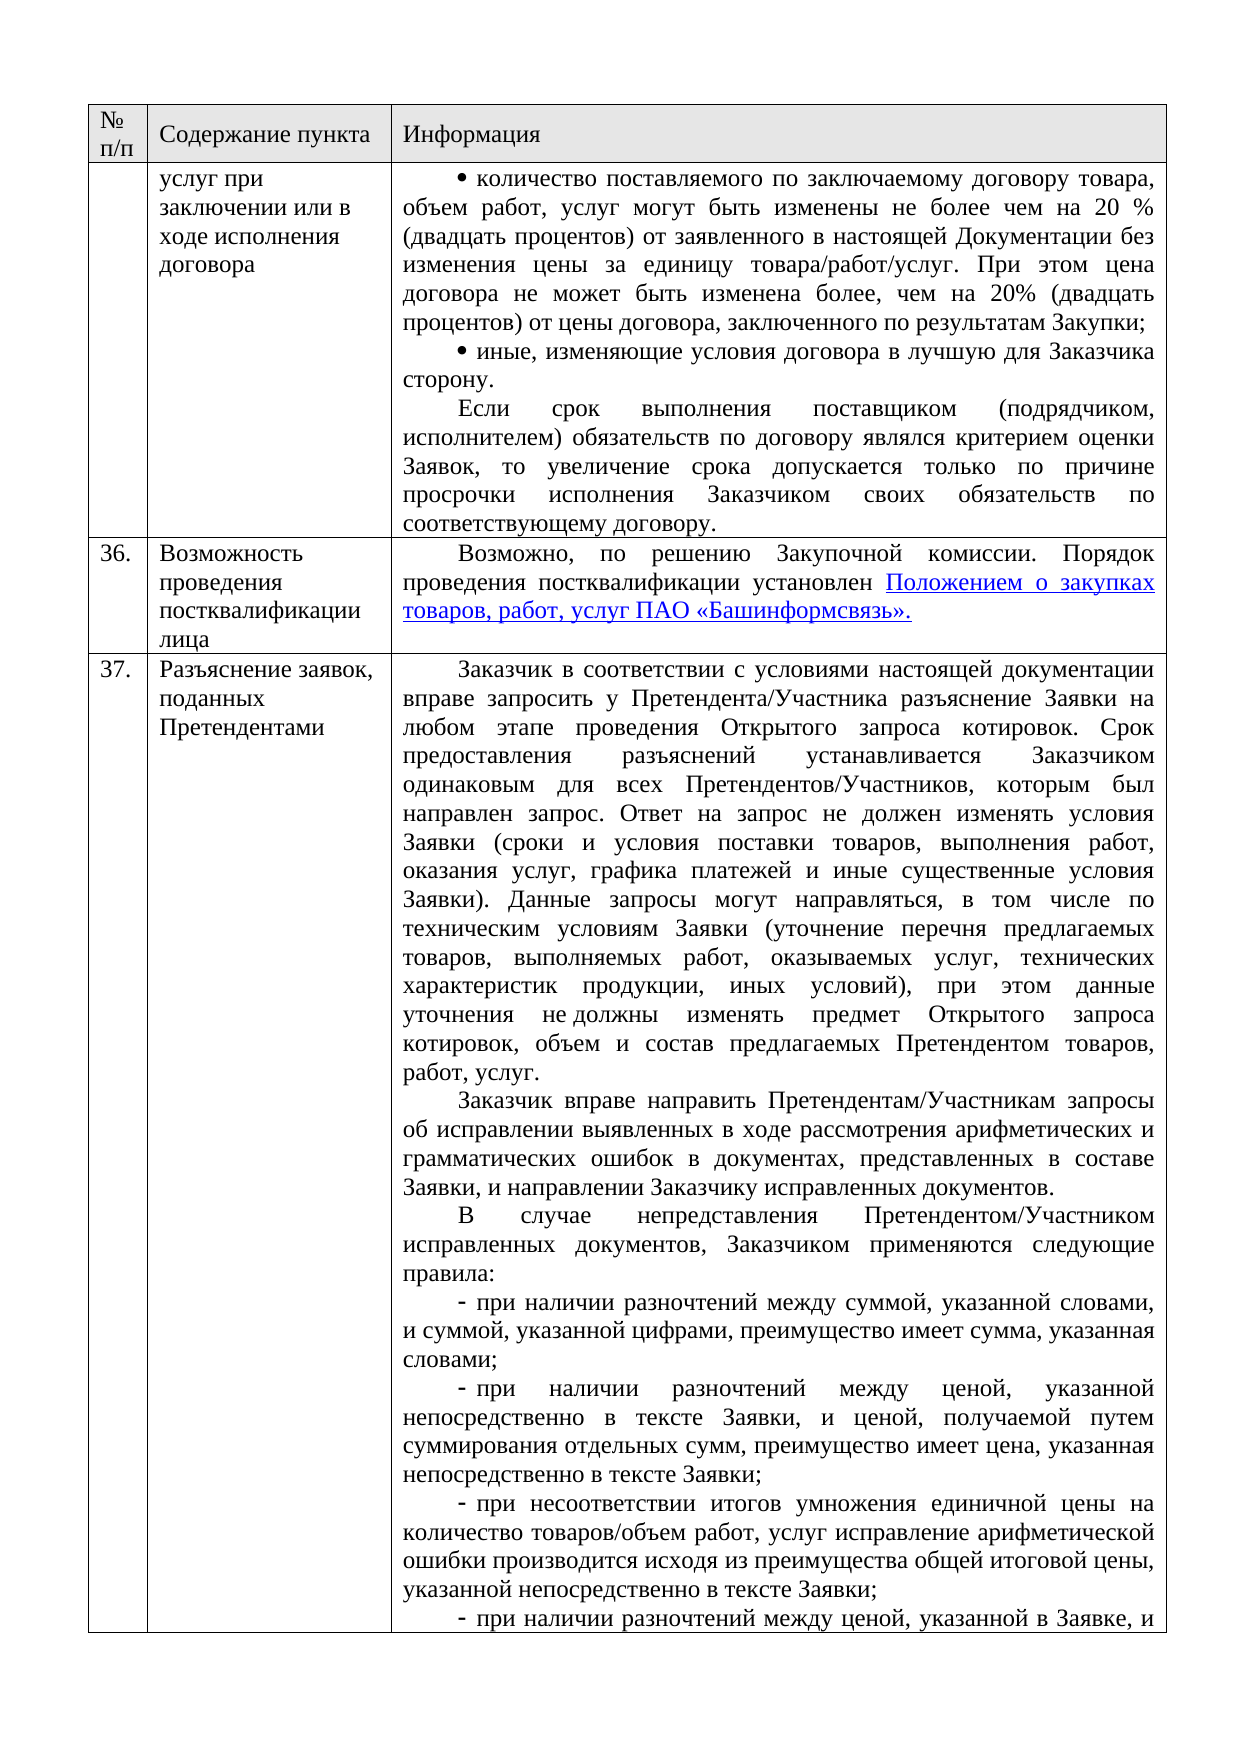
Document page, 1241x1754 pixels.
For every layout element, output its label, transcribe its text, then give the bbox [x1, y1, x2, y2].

table_cell [89, 538, 147, 653]
table_header № п/п [89, 105, 147, 162]
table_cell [148, 163, 391, 537]
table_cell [392, 163, 1166, 537]
table_cell [89, 654, 147, 1632]
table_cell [392, 654, 1166, 1632]
table_cell Возможно, по решению Закупочной комиссии. Порядок проведения постквалификации установлен Положением о закупках товаров, работ, услуг ПАО «Башинформсвязь». [392, 538, 1166, 653]
table_header Информация [392, 105, 1166, 162]
table_cell [89, 163, 147, 537]
table_header Содержание пункта [148, 105, 391, 162]
table_cell Возможность проведения постквалификации лица [148, 538, 391, 653]
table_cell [148, 654, 391, 1632]
